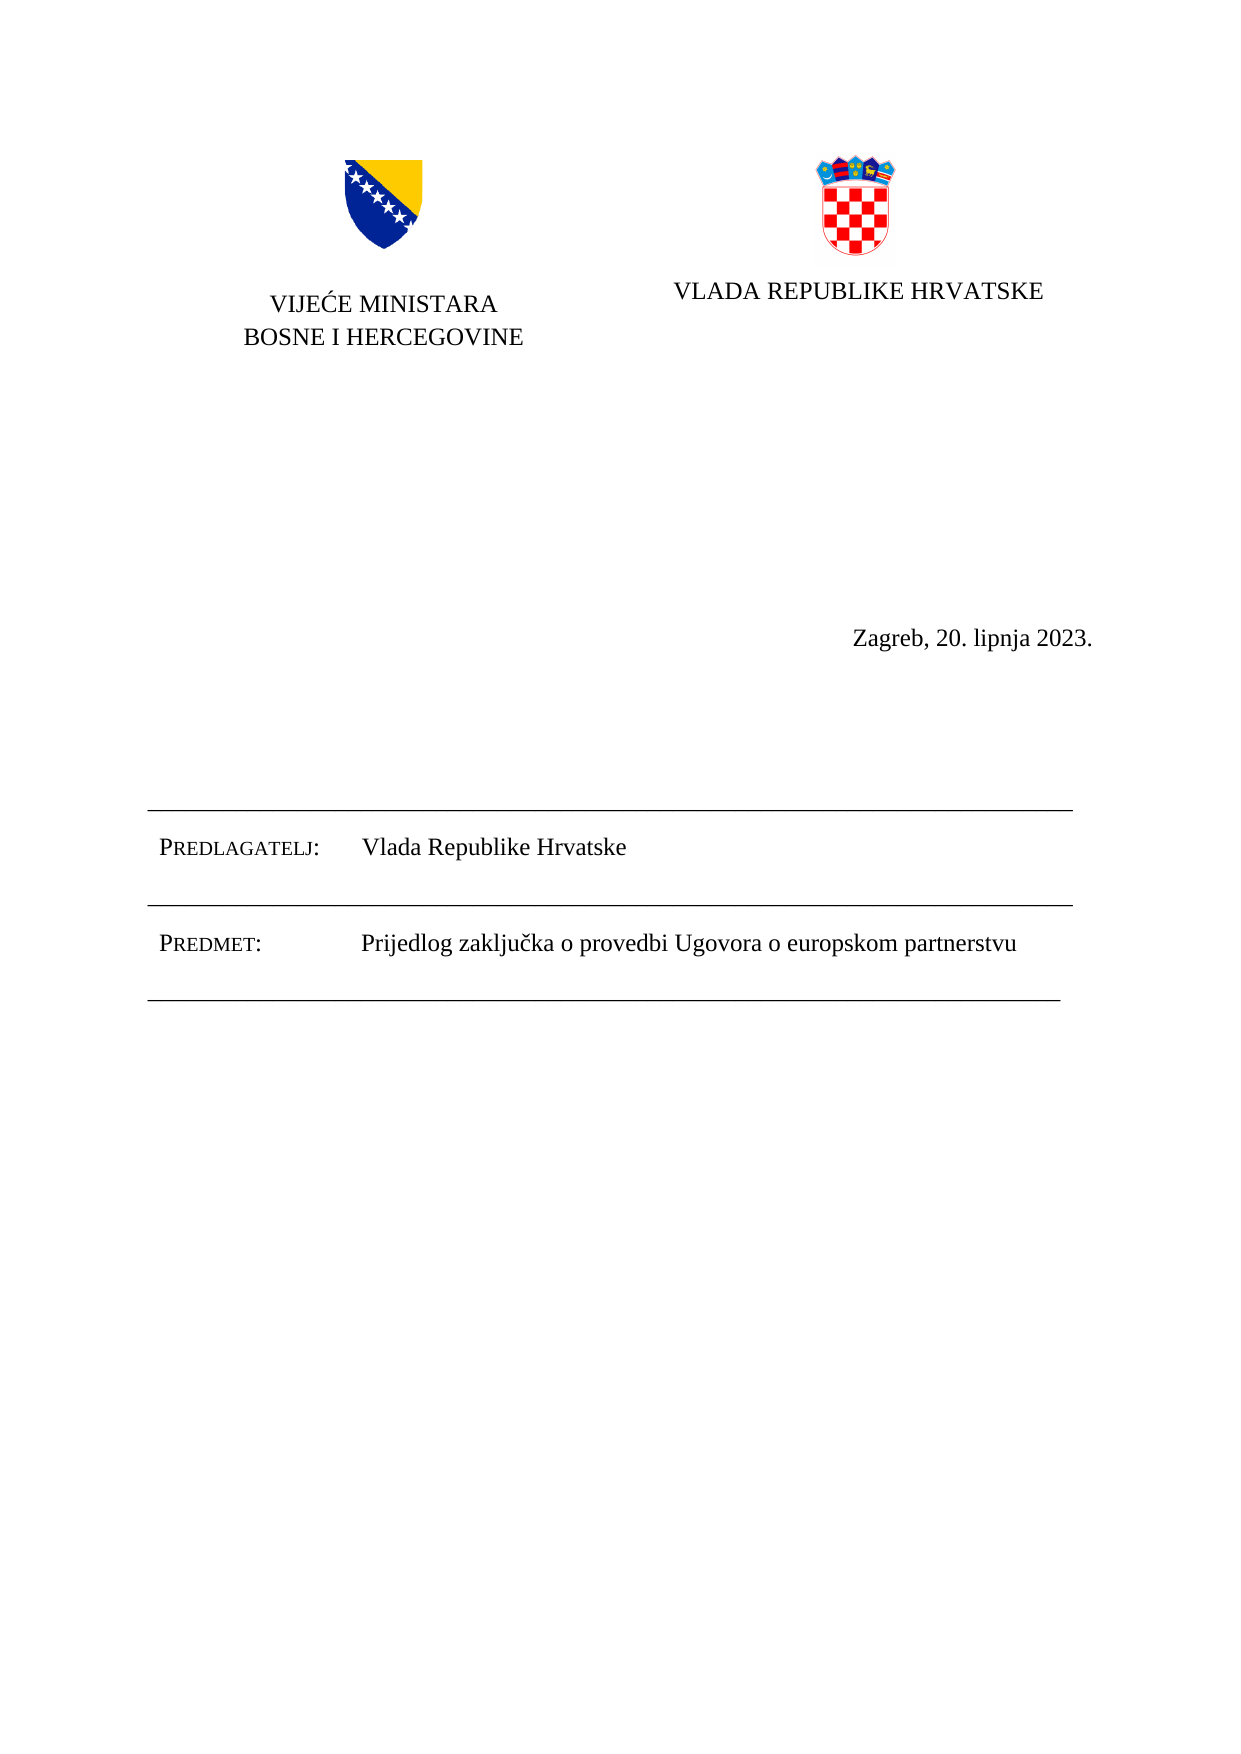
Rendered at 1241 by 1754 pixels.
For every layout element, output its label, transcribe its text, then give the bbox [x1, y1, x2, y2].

text __________________________________________________________________________ [148, 785, 1093, 813]
table_header VIJEĆE MINISTARA BOSNE I HERCEGOVINE [148, 148, 619, 355]
text __________________________________________________________________________ [148, 880, 1093, 909]
text _________________________________________________________________________ [148, 975, 1093, 1004]
table_header Predmet: [148, 928, 349, 975]
table_header Predlagatelj: [148, 833, 350, 880]
table_header VLADA REPUBLIKE HRVATSKE [620, 148, 1091, 355]
picture [344, 160, 423, 249]
table_header Prijedlog zaključka o provedbi Ugovora o europskom partnerstvu [350, 928, 1093, 975]
text Zagreb, 20. lipnja 2023. [148, 623, 1093, 652]
picture [814, 153, 897, 266]
table_header Vlada Republike Hrvatske [350, 833, 1093, 880]
